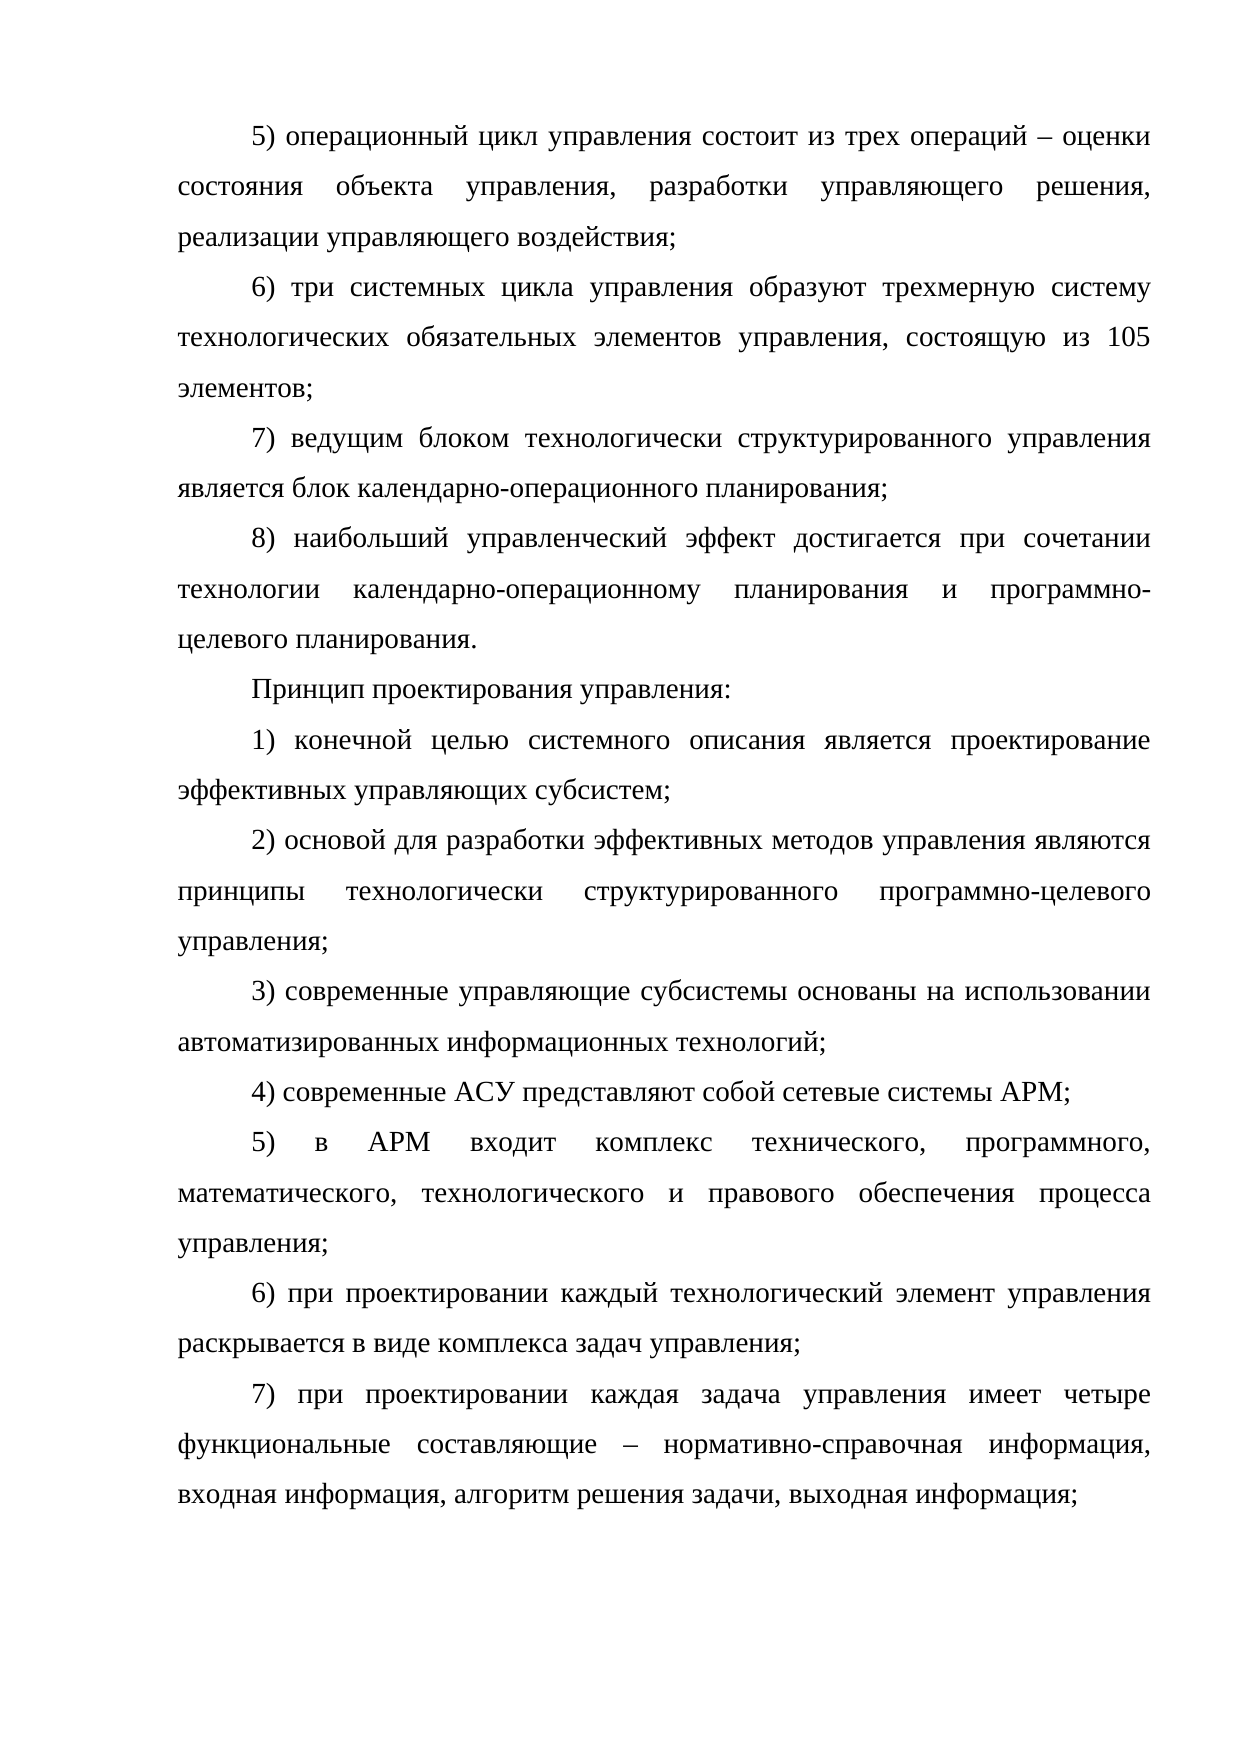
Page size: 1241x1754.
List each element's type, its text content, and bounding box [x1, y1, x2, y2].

text 2) основой для разработки эффективных методов управления являются принципы технологически структурированного программно-целевого управления; [177, 822, 1152, 957]
text 3) современные управляющие субсистемы основаны на использовании автоматизированных информационных технологий; [177, 973, 1152, 1057]
text 5) в АРМ входит комплекс технического, программного, математического, технологического и правового обеспечения процесса управления; [177, 1124, 1152, 1258]
text 7) при проектировании каждая задача управления имеет четыре функциональные составляющие – нормативно-справочная информация, входная информация, алгоритм решения задачи, выходная информация; [177, 1376, 1152, 1510]
text 4) современные АСУ представляют собой сетевые системы АРМ; [177, 1074, 1152, 1108]
text 1) конечной целью системного описания является проектирование эффективных управляющих субсистем; [177, 722, 1152, 806]
text 5) операционный цикл управления состоит из трех операций – оценки состояния объекта управления, разработки управляющего решения, реализации управляющего воздействия; [177, 118, 1152, 252]
text 8) наибольший управленческий эффект достигается при сочетании технологии календарно-операционному планирования и программно-целевого планирования. [177, 521, 1152, 655]
text 7) ведущим блоком технологически структурированного управления является блок календарно-операционного планирования; [177, 420, 1152, 504]
text 6) при проектировании каждый технологический элемент управления раскрывается в виде комплекса задач управления; [177, 1275, 1152, 1359]
text Принцип проектирования управления: [177, 672, 1152, 705]
text 6) три системных цикла управления образуют трехмерную систему технологических обязательных элементов управления, состоящую из 105 элементов; [177, 269, 1152, 403]
